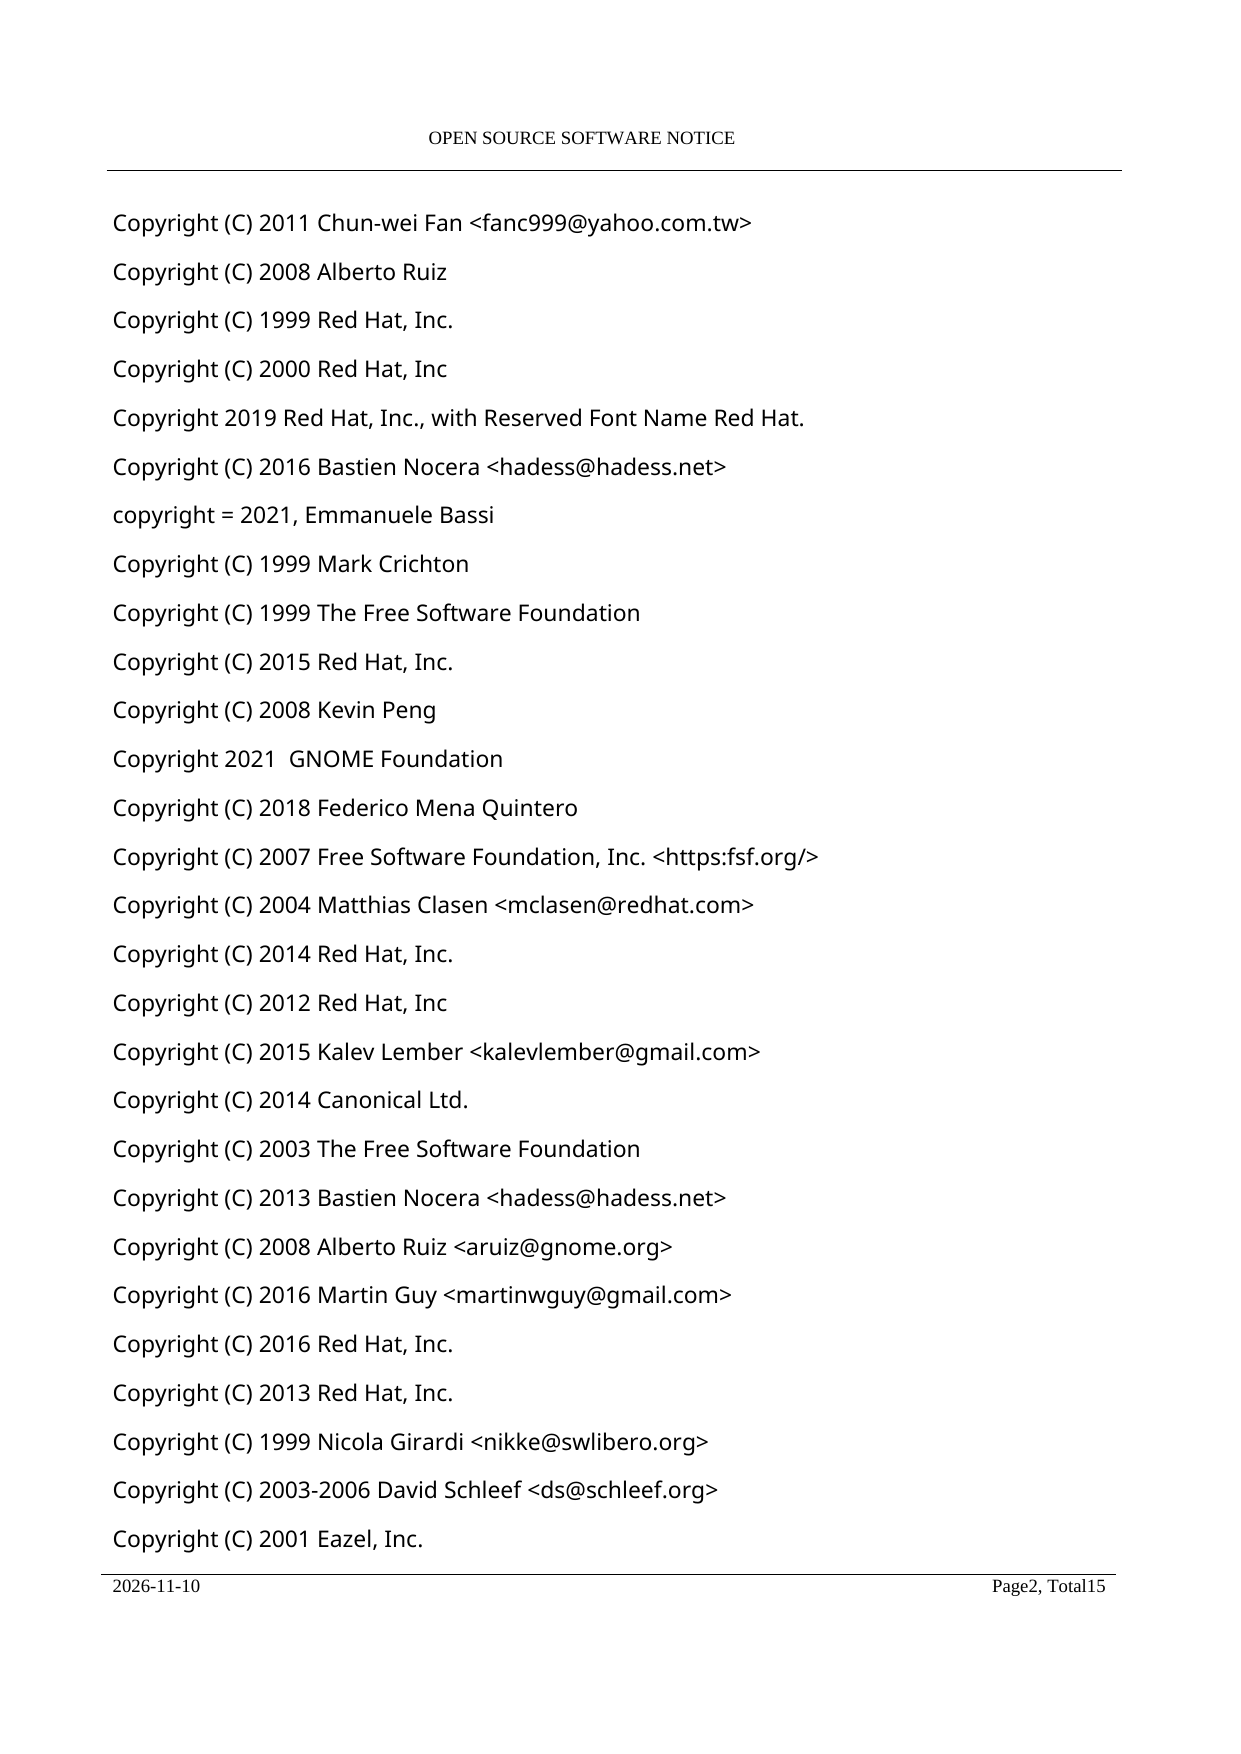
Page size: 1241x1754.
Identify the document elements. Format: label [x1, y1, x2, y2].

text [112, 206, 1128, 1555]
